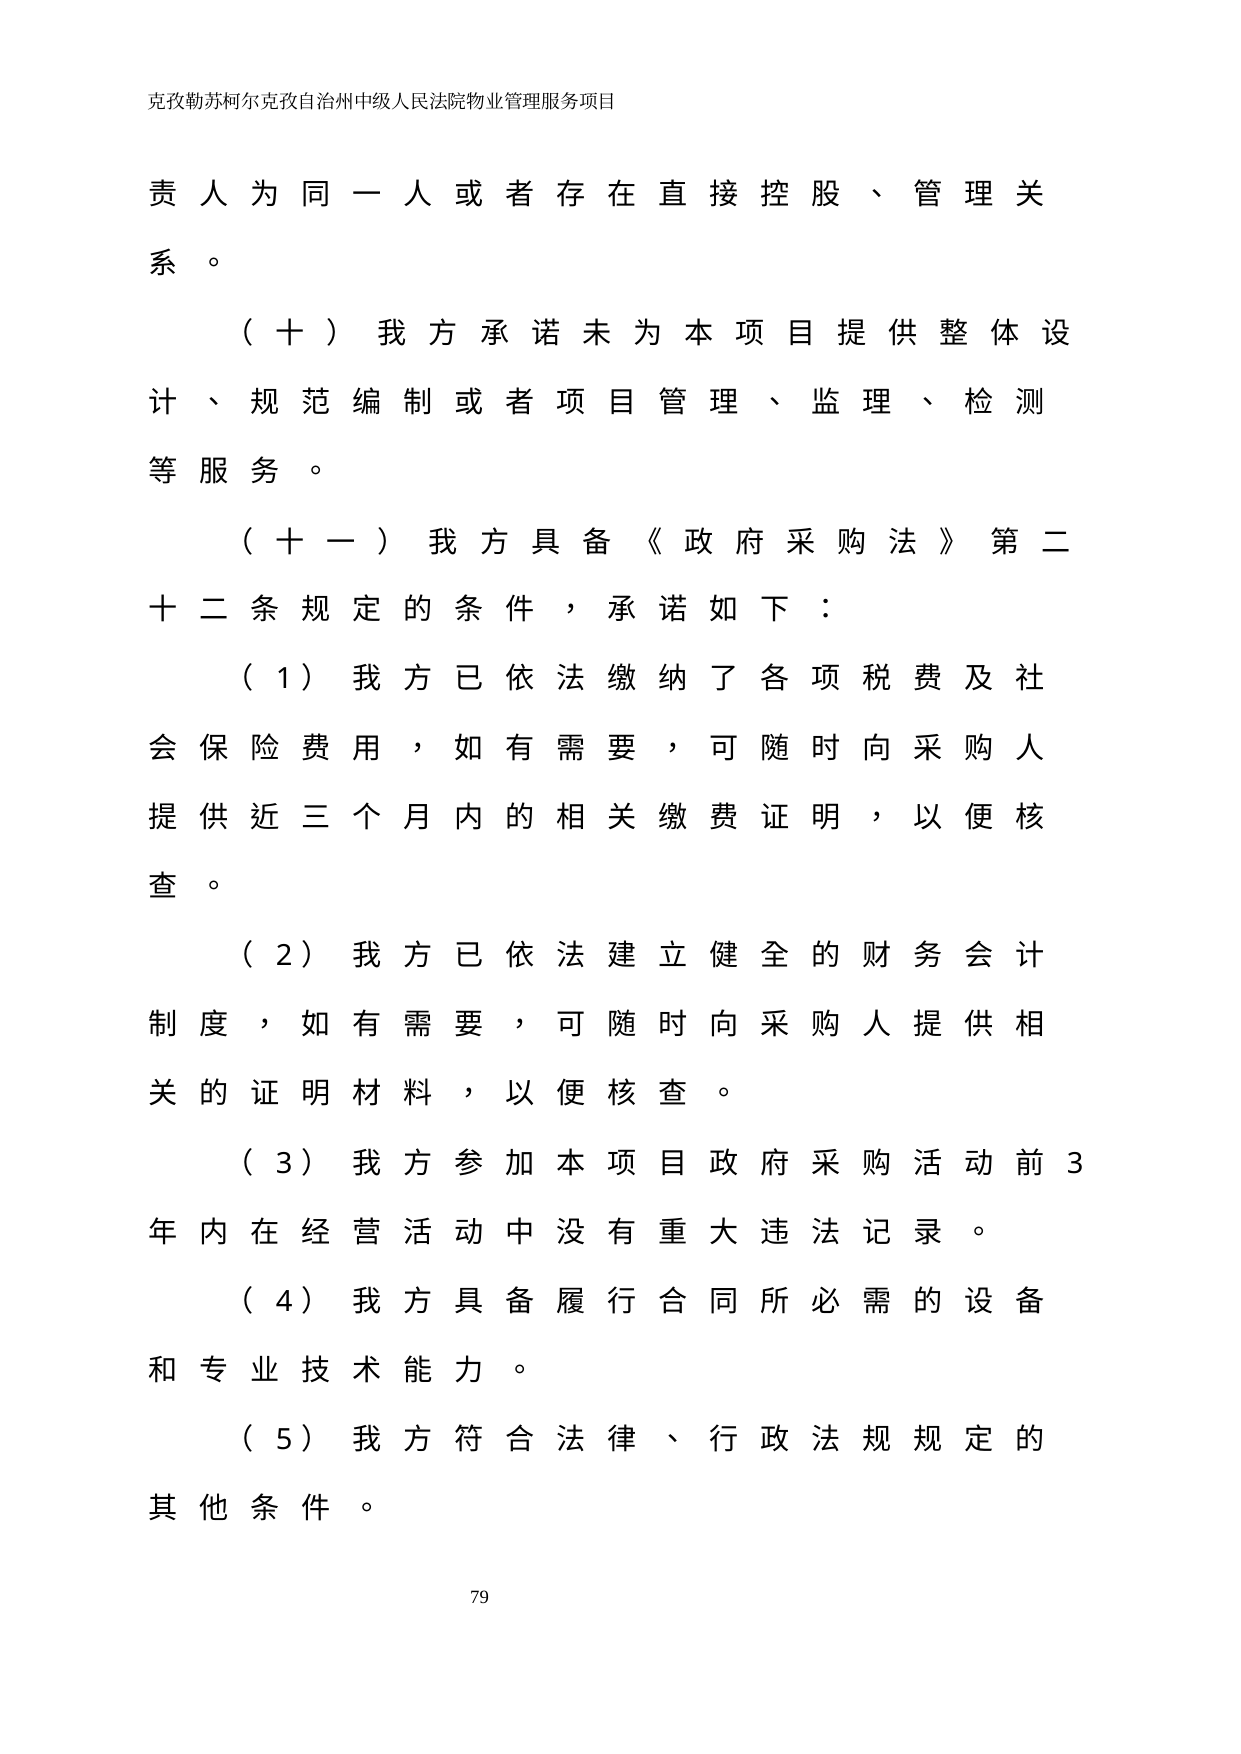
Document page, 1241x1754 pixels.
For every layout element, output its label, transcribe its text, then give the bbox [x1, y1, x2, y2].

text （3）我方参加本项目政府采购活动前3年内在经营活动中没有重大违法记录。 [148, 1127, 1092, 1266]
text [148, 159, 1092, 297]
text （十）我方承诺未为本项目提供整体设计、规范编制或者项目管理、监理、检测等服务。 [148, 297, 1092, 505]
text （1）我方已依法缴纳了各项税费及社会保险费用，如有需要，可随时向采购人提供近三个月内的相关缴费证明，以便核查。 [148, 643, 1092, 920]
text （十一）我方具备《政府采购法》第二十二条规定的条件，承诺如下： [148, 505, 1092, 643]
text （5）我方符合法律、行政法规规定的其他条件。 [148, 1404, 1092, 1542]
text （2）我方已依法建立健全的财务会计制度，如有需要，可随时向采购人提供相关的证明材料，以便核查。 [148, 920, 1092, 1127]
text （4）我方具备履行合同所必需的设备和专业技术能力。 [148, 1266, 1092, 1404]
